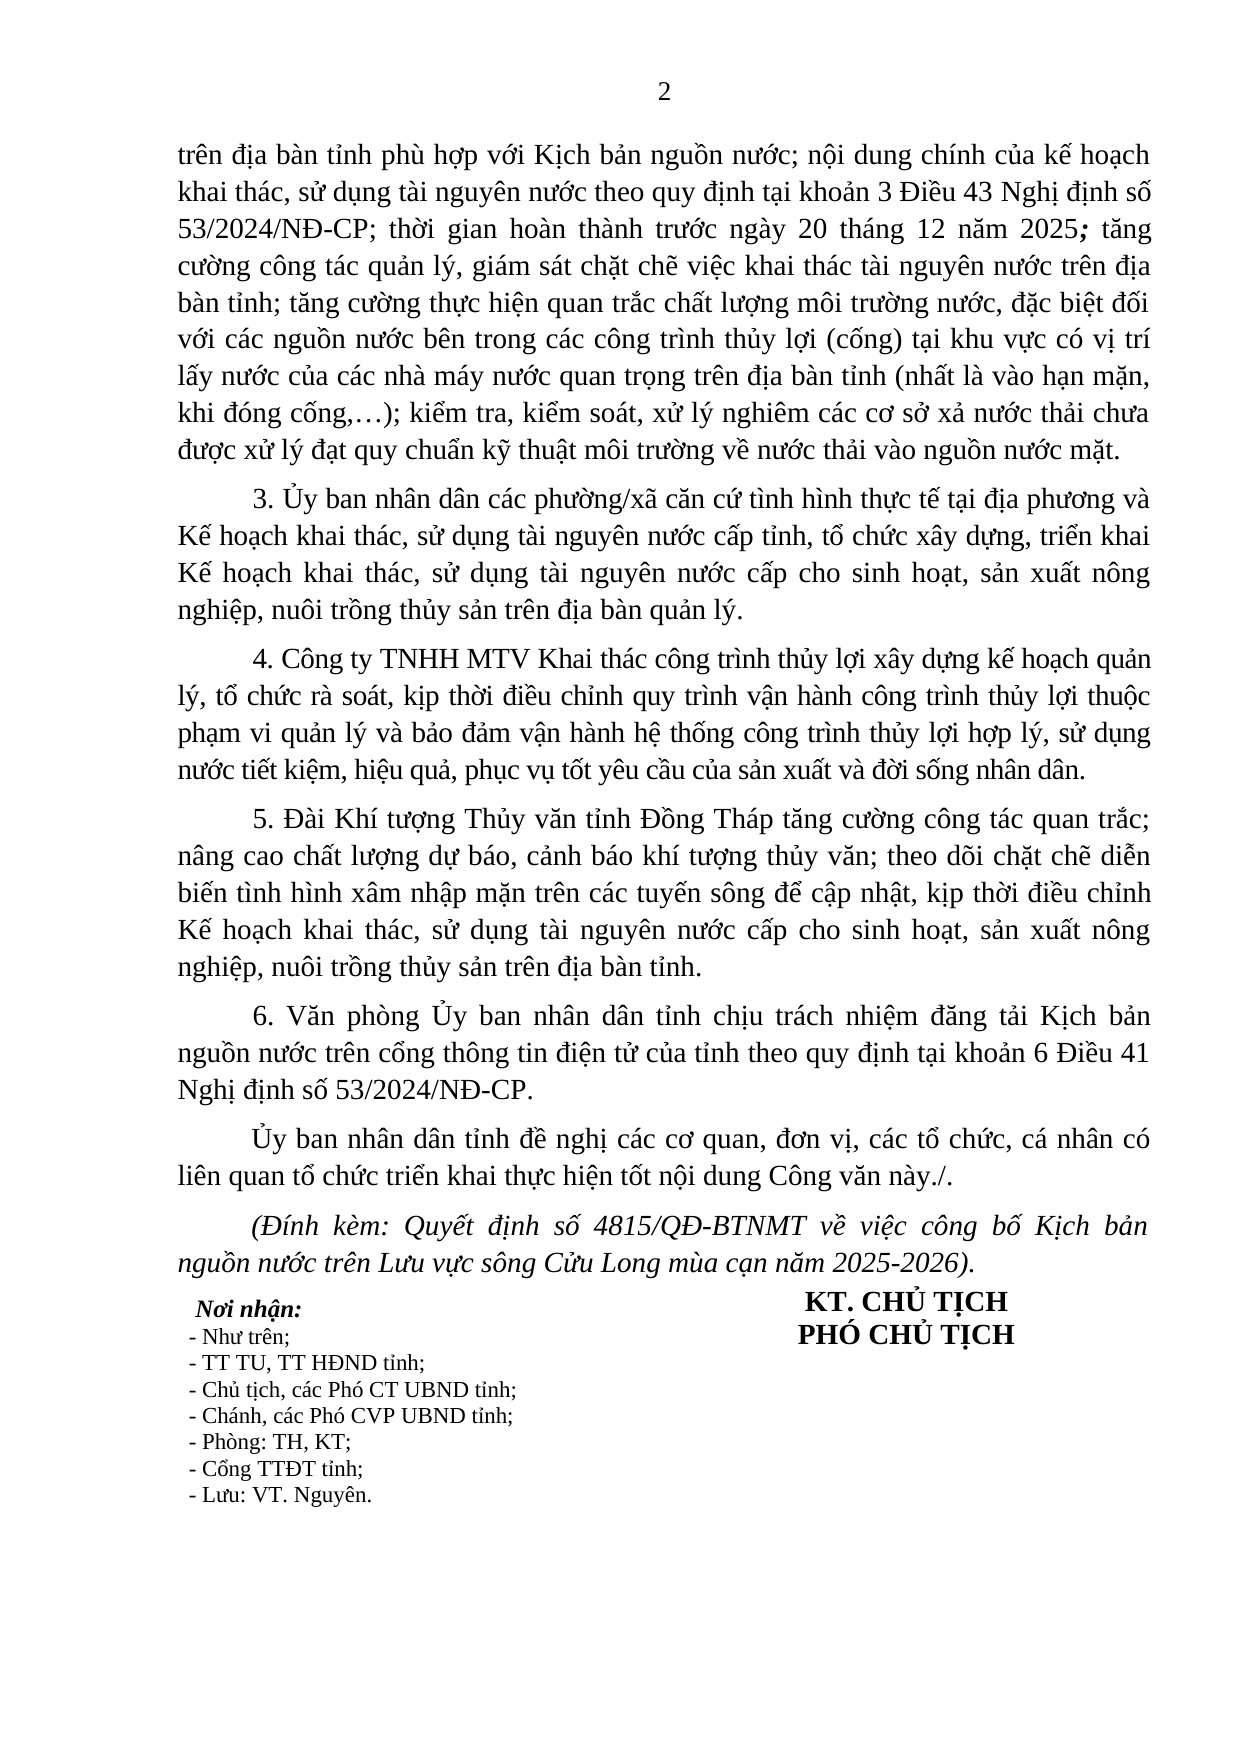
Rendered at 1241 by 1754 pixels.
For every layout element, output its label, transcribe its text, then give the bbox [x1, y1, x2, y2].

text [177, 137, 1152, 466]
table_header KT. CHỦ TỊCH PHÓ CHỦ TỊCH [661, 1282, 1163, 1554]
text (Đính kèm: Quyết định số 4815/QĐ-BTNMT về việc công bố Kịch bản nguồn nước trên Lưu vực sông Cửu Long mùa cạn năm 2025-2026). [177, 1208, 1152, 1278]
table_header Nơi nhận: - Như trên; - TT TU, TT HĐND tỉnh; - Chủ tịch, các Phó CT UBND tỉnh; - Chánh, các Phó CVP UBND tỉnh; - Phòng: TH, KT; - Cổng TTĐT tỉnh; - Lưu: VT. Nguyên. [177, 1282, 661, 1554]
text 5. Đài Khí tượng Thủy văn tỉnh Đồng Tháp tăng cường công tác quan trắc; nâng cao chất lượng dự báo, cảnh báo khí tượng thủy văn; theo dõi chặt chẽ diễn biến tình hình xâm nhập mặn trên các tuyến sông để cập nhật, kịp thời điều chỉnh Kế hoạch khai thác, sử dụng tài nguyên nước cấp cho sinh hoạt, sản xuất nông nghiệp, nuôi trồng thủy sản trên địa bàn tỉnh. [177, 802, 1152, 983]
text 6. Văn phòng Ủy ban nhân dân tỉnh chịu trách nhiệm đăng tải Kịch bản nguồn nước trên cổng thông tin điện tử của tỉnh theo quy định tại khoản 6 Điều 41 Nghị định số 53/2024/NĐ-CP. [177, 998, 1152, 1106]
text Ủy ban nhân dân tỉnh đề nghị các cơ quan, đơn vị, các tổ chức, cá nhân có liên quan tổ chức triển khai thực hiện tốt nội dung Công văn này./. [177, 1122, 1152, 1192]
text 4. Công ty TNHH MTV Khai thác công trình thủy lợi xây dựng kế hoạch quản lý, tổ chức rà soát, kịp thời điều chỉnh quy trình vận hành công trình thủy lợi thuộc phạm vi quản lý và bảo đảm vận hành hệ thống công trình thủy lợi hợp lý, sử dụng nước tiết kiệm, hiệu quả, phục vụ tốt yêu cầu của sản xuất và đời sống nhân dân. [177, 642, 1152, 786]
text 3. Ủy ban nhân dân các phường/xã căn cứ tình hình thực tế tại địa phương và Kế hoạch khai thác, sử dụng tài nguyên nước cấp tỉnh, tổ chức xây dựng, triển khai Kế hoạch khai thác, sử dụng tài nguyên nước cấp cho sinh hoạt, sản xuất nông nghiệp, nuôi trồng thủy sản trên địa bàn quản lý. [177, 482, 1152, 626]
